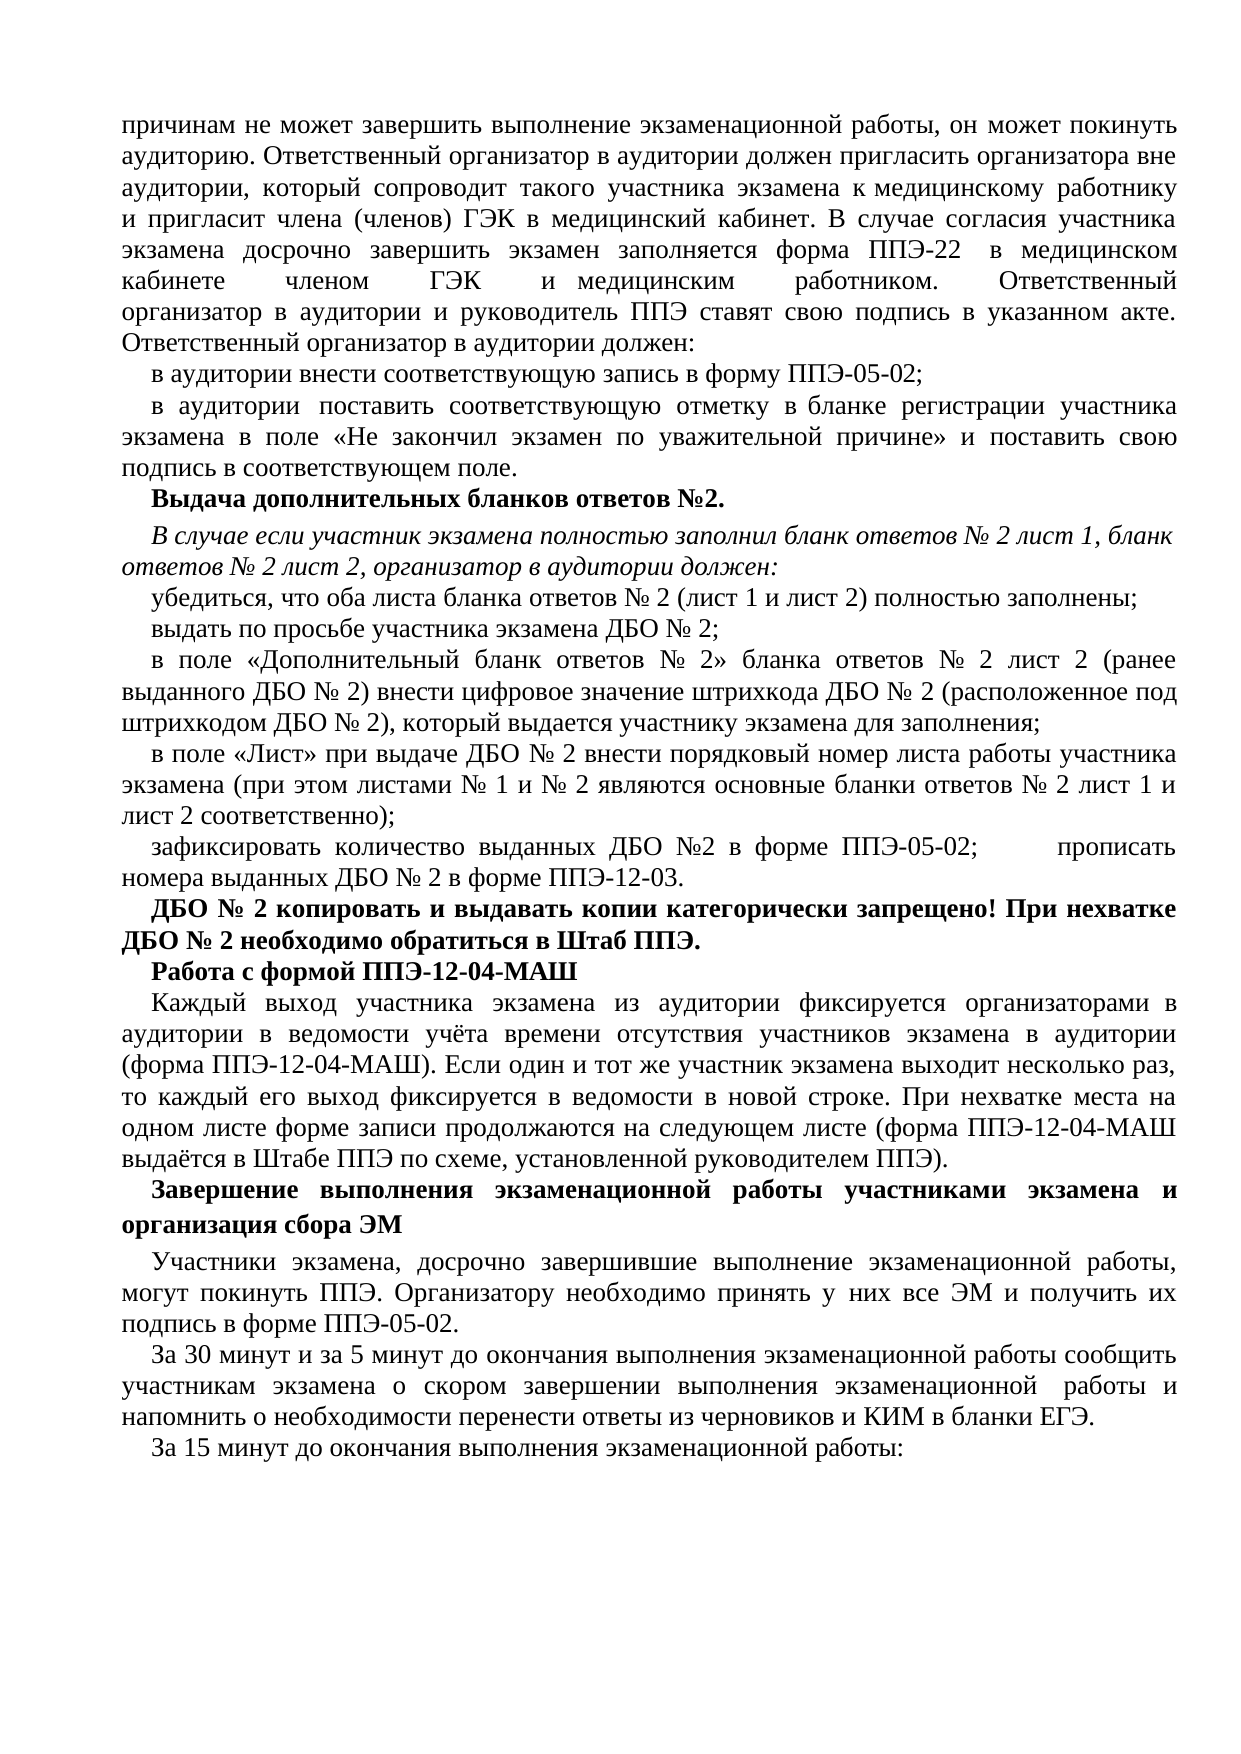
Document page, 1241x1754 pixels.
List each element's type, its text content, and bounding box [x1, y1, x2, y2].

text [121, 108, 1177, 357]
text Участники экзамена, досрочно завершившие выполнение экзаменационной работы, могут покинуть ППЭ. Организатору необходимо принять у них все ЭМ и получить их подпись в форме ППЭ-05-02. [121, 1245, 1177, 1338]
text зафиксировать количество выданных ДБО №2 в форме ППЭ-05-02; прописать номера выданных ДБО № 2 в форме ППЭ-12-03. [121, 830, 1177, 893]
text За 30 минут и за 5 минут до окончания выполнения экзаменационной работы сообщить участникам экзамена о скором завершении выполнения экзаменационной работы и напомнить о необходимости перенести ответы из черновиков и КИМ в бланки ЕГЭ. [121, 1338, 1177, 1432]
subtitle ДБО № 2 копировать и выдавать копии категорически запрещено! При нехватке ДБО № 2 необходимо обратиться в Штаб ППЭ. [121, 893, 1177, 955]
text в аудитории поставить соответствующую отметку в бланке регистрации участника экзамена в поле «Не закончил экзамен по уважительной причине» и поставить свою подпись в соответствующем поле. [121, 389, 1177, 482]
text выдать по просьбе участника экзамена ДБО № 2; [121, 612, 1177, 643]
text Выдача дополнительных бланков ответов №2. [121, 482, 1177, 513]
text в аудитории внести соответствующую запись в форму ППЭ-05-02; [121, 357, 1177, 389]
text в поле «Дополнительный бланк ответов № 2» бланка ответов № 2 лист 2 (ранее выданного ДБО № 2) внести цифровое значение штрихкода ДБО № 2 (расположенное под штрихкодом ДБО № 2), который выдается участнику экзамена для заполнения; [121, 643, 1177, 737]
text в поле «Лист» при выдаче ДБО № 2 внести порядковый номер листа работы участника экзамена (при этом листами № 1 и № 2 являются основные бланки ответов № 2 лист 1 и лист 2 соответственно); [121, 737, 1177, 830]
text Завершение выполнения экзаменационной работы участниками экзамена и организация сбора ЭМ [121, 1173, 1177, 1239]
text Каждый выход участника экзамена из аудитории фиксируется организаторами в аудитории в ведомости учёта времени отсутствия участников экзамена в аудитории (форма ППЭ-12-04-МАШ). Если один и тот же участник экзамена выходит несколько раз, то каждый его выход фиксируется в ведомости в новой строке. При нехватке места на одном листе форме записи продолжаются на следующем листе (форма ППЭ-12-04-МАШ выдаётся в Штабе ППЭ по схеме, установленной руководителем ППЭ). [121, 986, 1177, 1173]
text В случае если участник экзамена полностью заполнил бланк ответов № 2 лист 1, бланк ответов № 2 лист 2, организатор в аудитории должен: [121, 519, 1177, 581]
text За 15 минут до окончания выполнения экзаменационной работы: [121, 1432, 1177, 1463]
text Работа с формой ППЭ-12-04-МАШ [121, 955, 1177, 986]
text убедиться, что оба листа бланка ответов № 2 (лист 1 и лист 2) полностью заполнены; [121, 581, 1177, 612]
